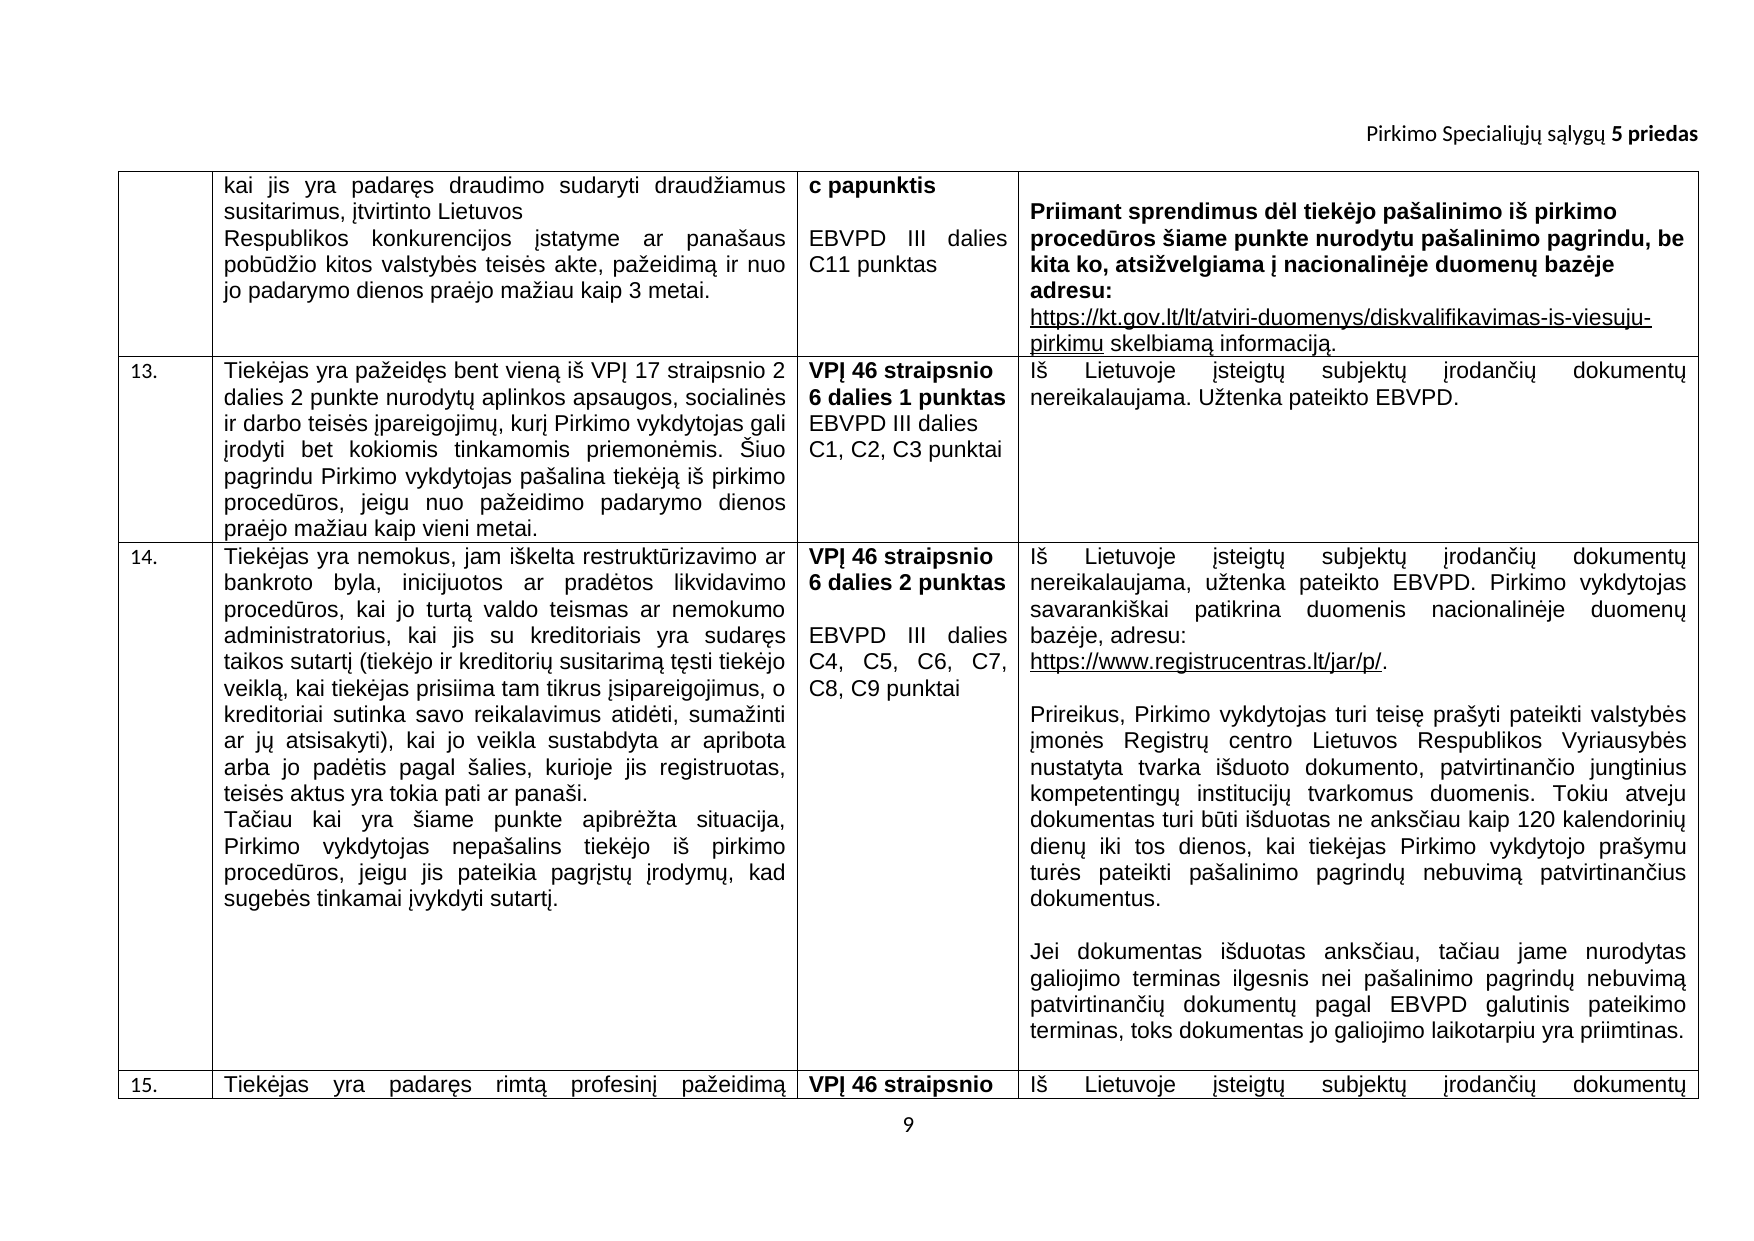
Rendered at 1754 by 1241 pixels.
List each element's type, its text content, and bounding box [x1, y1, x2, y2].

table_cell Tiekėjas yra pažeidęs bent vieną iš VPĮ 17 straipsnio 2 dalies 2 punkte nurodytų aplinkos apsaugos, socialinės ir darbo teisės įpareigojimų, kurį Pirkimo vykdytojas gali įrodyti bet kokiomis tinkamomis priemonėmis. Šiuo pagrindu Pirkimo vykdytojas pašalina tiekėją iš pirkimo procedūros, jeigu nuo pažeidimo padarymo dienos praėjo mažiau kaip vieni metai. [213, 357, 797, 542]
table_cell VPĮ 46 straipsnio 6 dalies 2 punktas EBVPD III dalies C4, C5, C6, C7, C8, C9 punktai [798, 543, 1018, 1070]
table_cell [119, 357, 212, 542]
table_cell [798, 1071, 1018, 1098]
table_cell Iš Lietuvoje įsteigtų subjektų įrodančių dokumentų nereikalaujama. Užtenka pateikto EBVPD. [1019, 357, 1698, 542]
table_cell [798, 172, 1018, 356]
table_cell [119, 543, 212, 1070]
table_cell [119, 1071, 212, 1098]
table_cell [213, 172, 797, 356]
table_cell Iš Lietuvoje įsteigtų subjektų įrodančių dokumentų nereikalaujama, užtenka pateikto EBVPD. Pirkimo vykdytojas savarankiškai patikrina duomenis nacionalinėje duomenų bazėje, adresu: https://www.registrucentras.lt/jar/p/. Prireikus, Pirkimo vykdytojas turi teisę prašyti pateikti valstybės įmonės Registrų centro Lietuvos Respublikos Vyriausybės nustatyta tvarka išduoto dokumento, patvirtinančio jungtinius kompetentingų institucijų tvarkomus duomenis. Tokiu atveju dokumentas turi būti išduotas ne anksčiau kaip 120 kalendorinių dienų iki tos dienos, kai tiekėjas Pirkimo vykdytojo prašymu turės pateikti pašalinimo pagrindų nebuvimą patvirtinančius dokumentus. Jei dokumentas išduotas anksčiau, tačiau jame nurodytas galiojimo terminas ilgesnis nei pašalinimo pagrindų nebuvimą patvirtinančių dokumentų pagal EBVPD galutinis pateikimo terminas, toks dokumentas jo galiojimo laikotarpiu yra priimtinas. [1019, 543, 1698, 1070]
table_cell VPĮ 46 straipsnio 6 dalies 1 punktas EBVPD III dalies C1, C2, C3 punktai [798, 357, 1018, 542]
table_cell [213, 1071, 797, 1098]
table_cell Tiekėjas yra nemokus, jam iškelta restruktūrizavimo ar bankroto byla, inicijuotos ar pradėtos likvidavimo procedūros, kai jo turtą valdo teismas ar nemokumo administratorius, kai jis su kreditoriais yra sudaręs taikos sutartį (tiekėjo ir kreditorių susitarimą tęsti tiekėjo veiklą, kai tiekėjas prisiima tam tikrus įsipareigojimus, o kreditoriai sutinka savo reikalavimus atidėti, sumažinti ar jų atsisakyti), kai jo veikla sustabdyta ar apribota arba jo padėtis pagal šalies, kurioje jis registruotas, teisės aktus yra tokia pati ar panaši. Tačiau kai yra šiame punkte apibrėžta situacija, Pirkimo vykdytojas nepašalins tiekėjo iš pirkimo procedūros, jeigu jis pateikia pagrįstų įrodymų, kad sugebės tinkamai įvykdyti sutartį. [213, 543, 797, 1070]
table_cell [1019, 1071, 1698, 1098]
table_cell [119, 172, 212, 356]
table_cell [1019, 172, 1698, 356]
